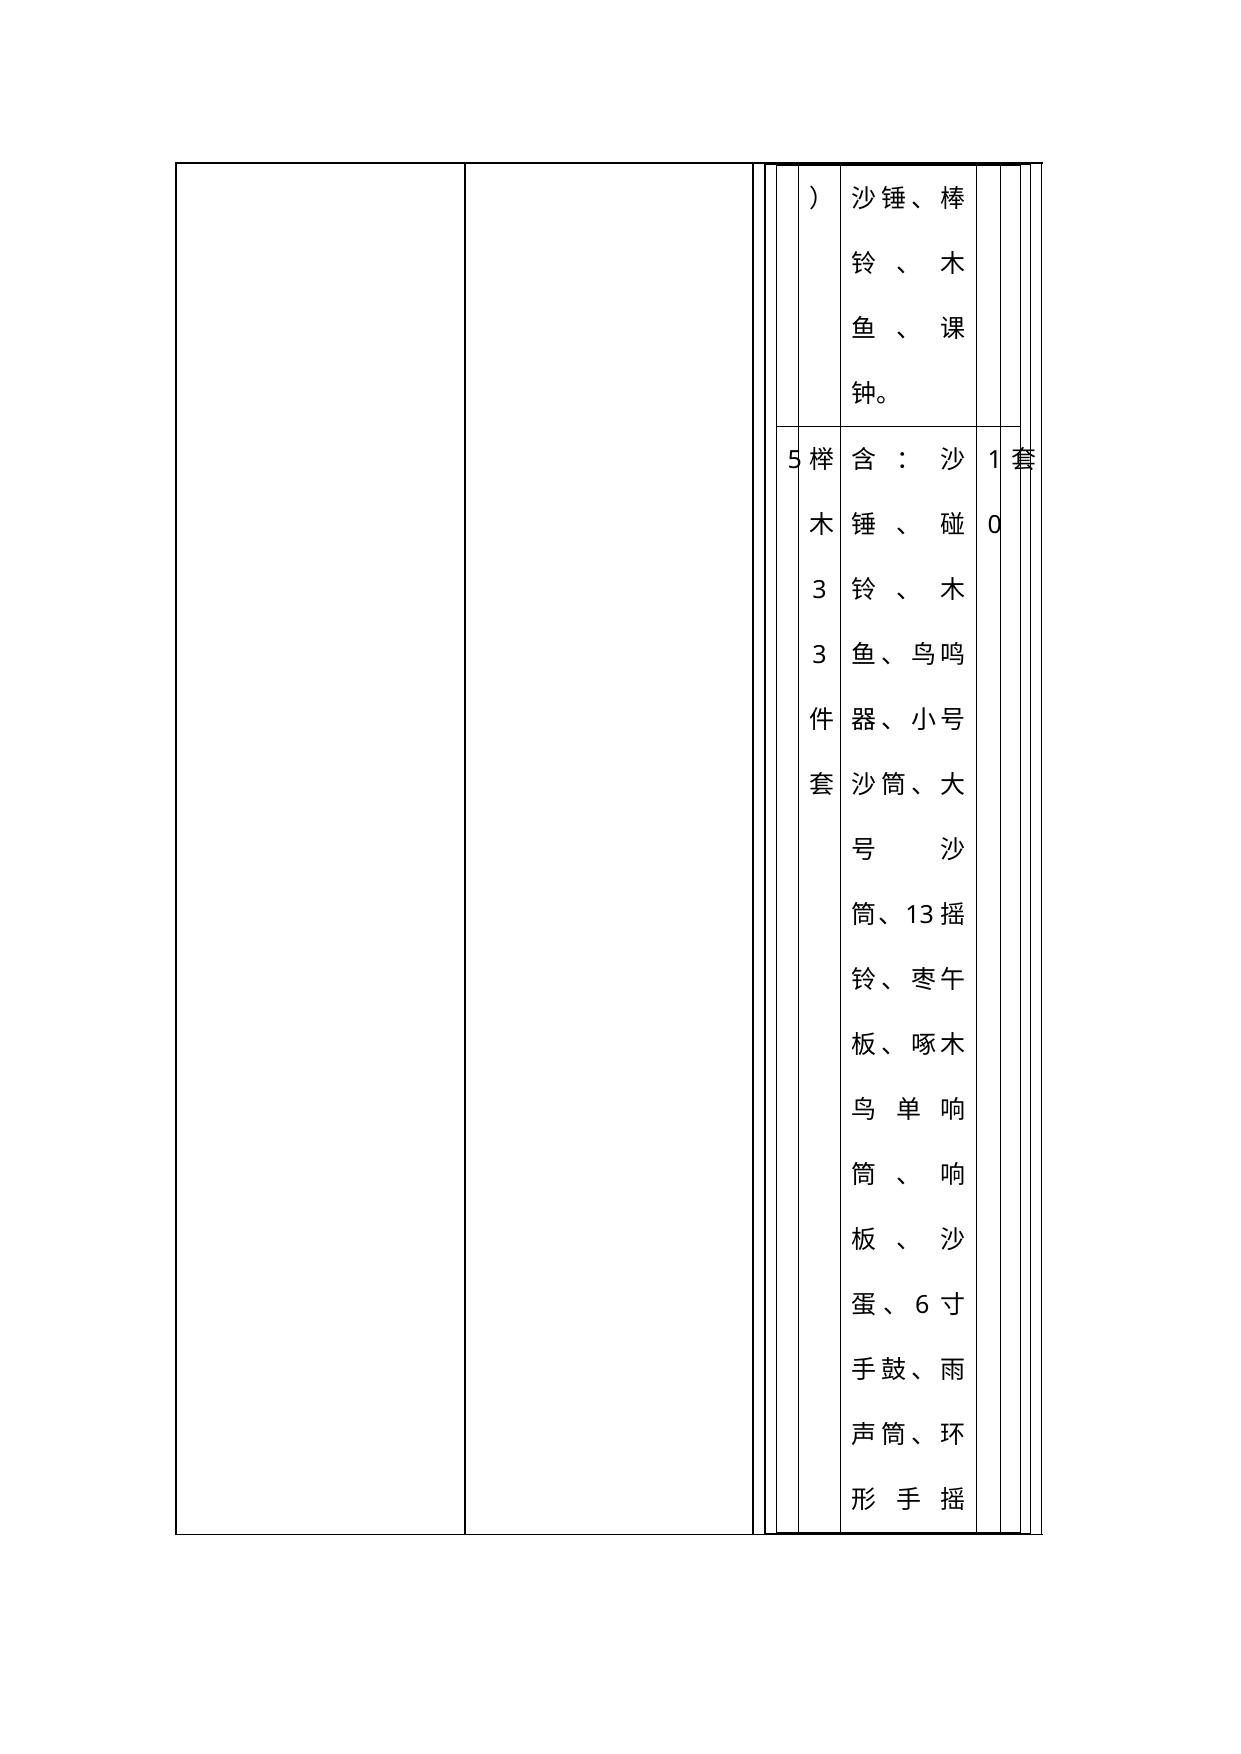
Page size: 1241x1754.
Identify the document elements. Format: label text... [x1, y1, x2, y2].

table_cell [1001, 166, 1020, 426]
table_cell [977, 427, 1000, 1532]
table_cell 1 [177, 164, 464, 1534]
table_cell [841, 166, 976, 426]
table_cell [754, 164, 764, 1534]
table_cell [1021, 468, 1030, 1533]
table_cell [1031, 164, 1041, 1534]
table_cell [777, 166, 798, 426]
table_cell [777, 427, 798, 1532]
table_cell [977, 166, 1000, 426]
table_cell [466, 164, 752, 1534]
table_cell [841, 427, 976, 1532]
table_cell [1021, 165, 1030, 449]
table_cell [799, 166, 840, 426]
table_cell [799, 427, 840, 1532]
table_cell [766, 165, 776, 1533]
table_cell [1001, 427, 1020, 1532]
